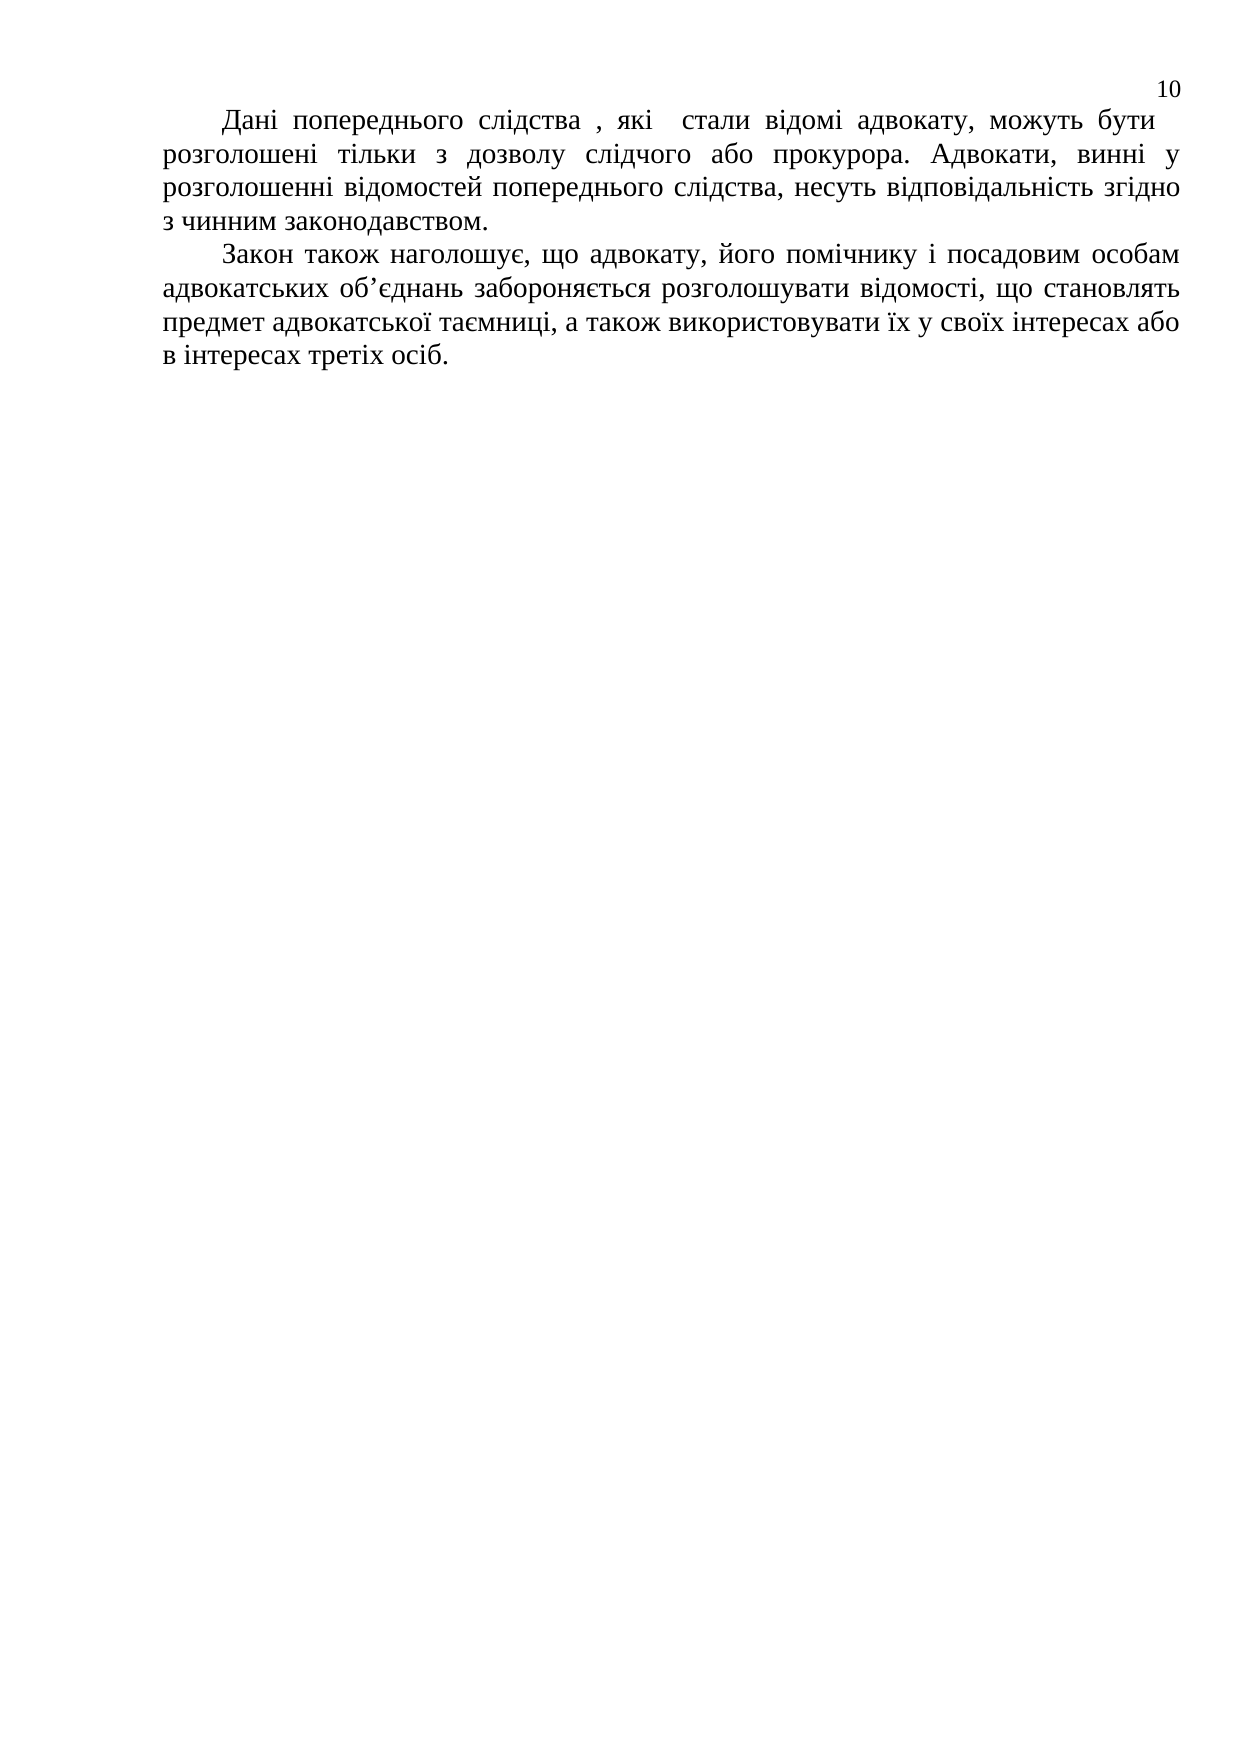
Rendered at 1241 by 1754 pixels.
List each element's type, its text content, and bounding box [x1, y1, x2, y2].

text Дані попереднього слідства , які стали відомі адвокату, можуть бути розголошені тільки з дозволу слідчого або прокурора. Адвокати, винні у розголошенні відомостей попереднього слідства, несуть відповідальність згідно з чинним законодавством. [162, 102, 1181, 237]
text Закон також наголошує, що адвокату, його помічнику і посадовим особам адвокатських об’єднань забороняється розголошувати відомості, що становлять предмет адвокатської таємниці, а також використовувати їх у своїх інтересах або в інтересах третіх осіб. [162, 237, 1181, 371]
